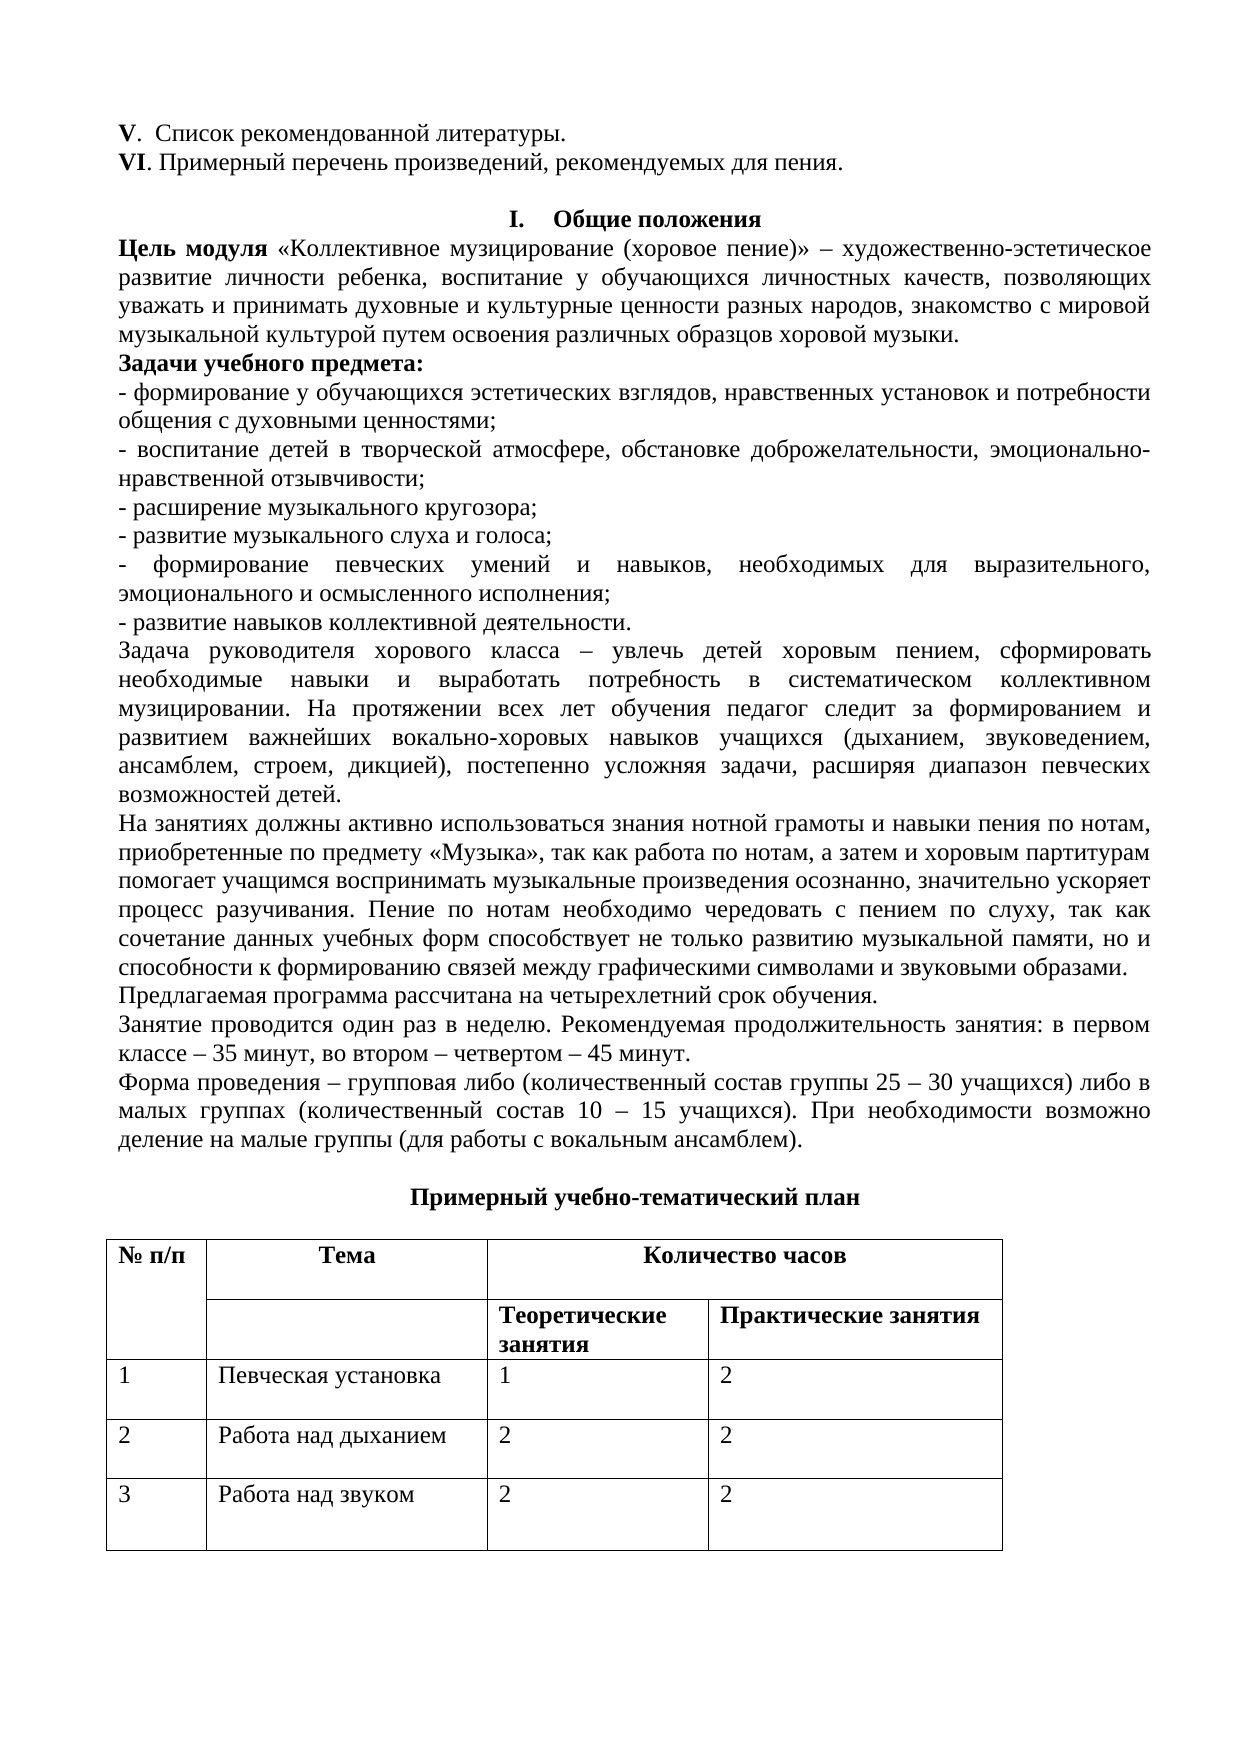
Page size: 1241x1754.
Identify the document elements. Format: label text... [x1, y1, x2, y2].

text На занятиях должны активно использоваться знания нотной грамоты и навыки пения по нотам, приобретенные по предмету «Музыка», так как работа по нотам, а затем и хоровым партитурам помогает учащимся воспринимать музыкальные произведения осознанно, значительно ускоряет процесс разучивания. Пение по нотам необходимо чередовать с пением по слуху, так как сочетание данных учебных форм способствует не только развитию музыкальной памяти, но и способности к формированию связей между графическими символами и звуковыми образами. [118, 808, 1152, 981]
text V. Список рекомендованной литературы. [118, 118, 1152, 147]
table_cell 1 [488, 1360, 708, 1419]
text - развитие навыков коллективной деятельности. [118, 607, 1152, 636]
text - формирование у обучающихся эстетических взглядов, нравственных установок и потребности общения с духовными ценностями; [118, 377, 1152, 434]
table_header Тема [207, 1240, 487, 1299]
text Задачи учебного предмета: [118, 348, 1152, 377]
table_cell [207, 1300, 487, 1359]
text Задача руководителя хорового класса – увлечь детей хоровым пением, сформировать необходимые навыки и выработать потребность в систематическом коллективном музицировании. На протяжении всех лет обучения педагог следит за формированием и развитием важнейших вокально-хоровых навыков учащихся (дыханием, звуковедением, ансамблем, строем, дикцией), постепенно усложняя задачи, расширяя диапазон певческих возможностей детей. [118, 636, 1152, 808]
text - воспитание детей в творческой атмосфере, обстановке доброжелательности, эмоционально-нравственной отзывчивости; [118, 434, 1152, 492]
table_header № п/п [107, 1240, 206, 1359]
table_cell 2 [107, 1420, 206, 1478]
text Примерный учебно-тематический план [118, 1182, 1152, 1211]
table_cell Работа над звуком [207, 1479, 487, 1550]
text Цель модуля «Коллективное музицирование (хоровое пение)» – художественно-эстетическое развитие личности ребенка, воспитание у обучающихся личностных качеств, позволяющих уважать и принимать духовные и культурные ценности разных народов, знакомство с мировой музыкальной культурой путем освоения различных образцов хоровой музыки. [118, 233, 1152, 348]
text Предлагаемая программа рассчитана на четырехлетний срок обучения. [118, 981, 1152, 1009]
table_cell 2 [488, 1420, 708, 1478]
table_cell 3 [107, 1479, 206, 1550]
list Форма проведения – групповая либо (количественный состав группы 25 – 30 учащихся) либо в малых группах (количественный состав 10 – 15 учащихся). При необходимости возможно деление на малые группы (для работы с вокальным ансамблем). [118, 1067, 1152, 1153]
table_cell 2 [709, 1479, 1002, 1550]
table_cell Теоретические занятия [488, 1300, 708, 1359]
table_cell 2 [709, 1360, 1002, 1419]
table_cell 2 [488, 1479, 708, 1550]
table_cell 2 [709, 1420, 1002, 1478]
text - расширение музыкального кругозора; [118, 492, 1152, 521]
text - формирование певческих умений и навыков, необходимых для выразительного, эмоционального и осмысленного исполнения; [118, 549, 1152, 607]
table_cell Певческая установка [207, 1360, 487, 1419]
table_cell Практические занятия [709, 1300, 1002, 1359]
list Общие положения [118, 204, 1152, 233]
text VI. Примерный перечень произведений, рекомендуемых для пения. [118, 147, 1152, 176]
table_header Количество часов [488, 1240, 1002, 1299]
table_cell Работа над дыханием [207, 1420, 487, 1478]
text - развитие музыкального слуха и голоса; [118, 521, 1152, 549]
table_cell 1 [107, 1360, 206, 1419]
list Занятие проводится один раз в неделю. Рекомендуемая продолжительность занятия: в первом классе – 35 минут, во втором – четвертом – 45 минут. [118, 1009, 1152, 1067]
